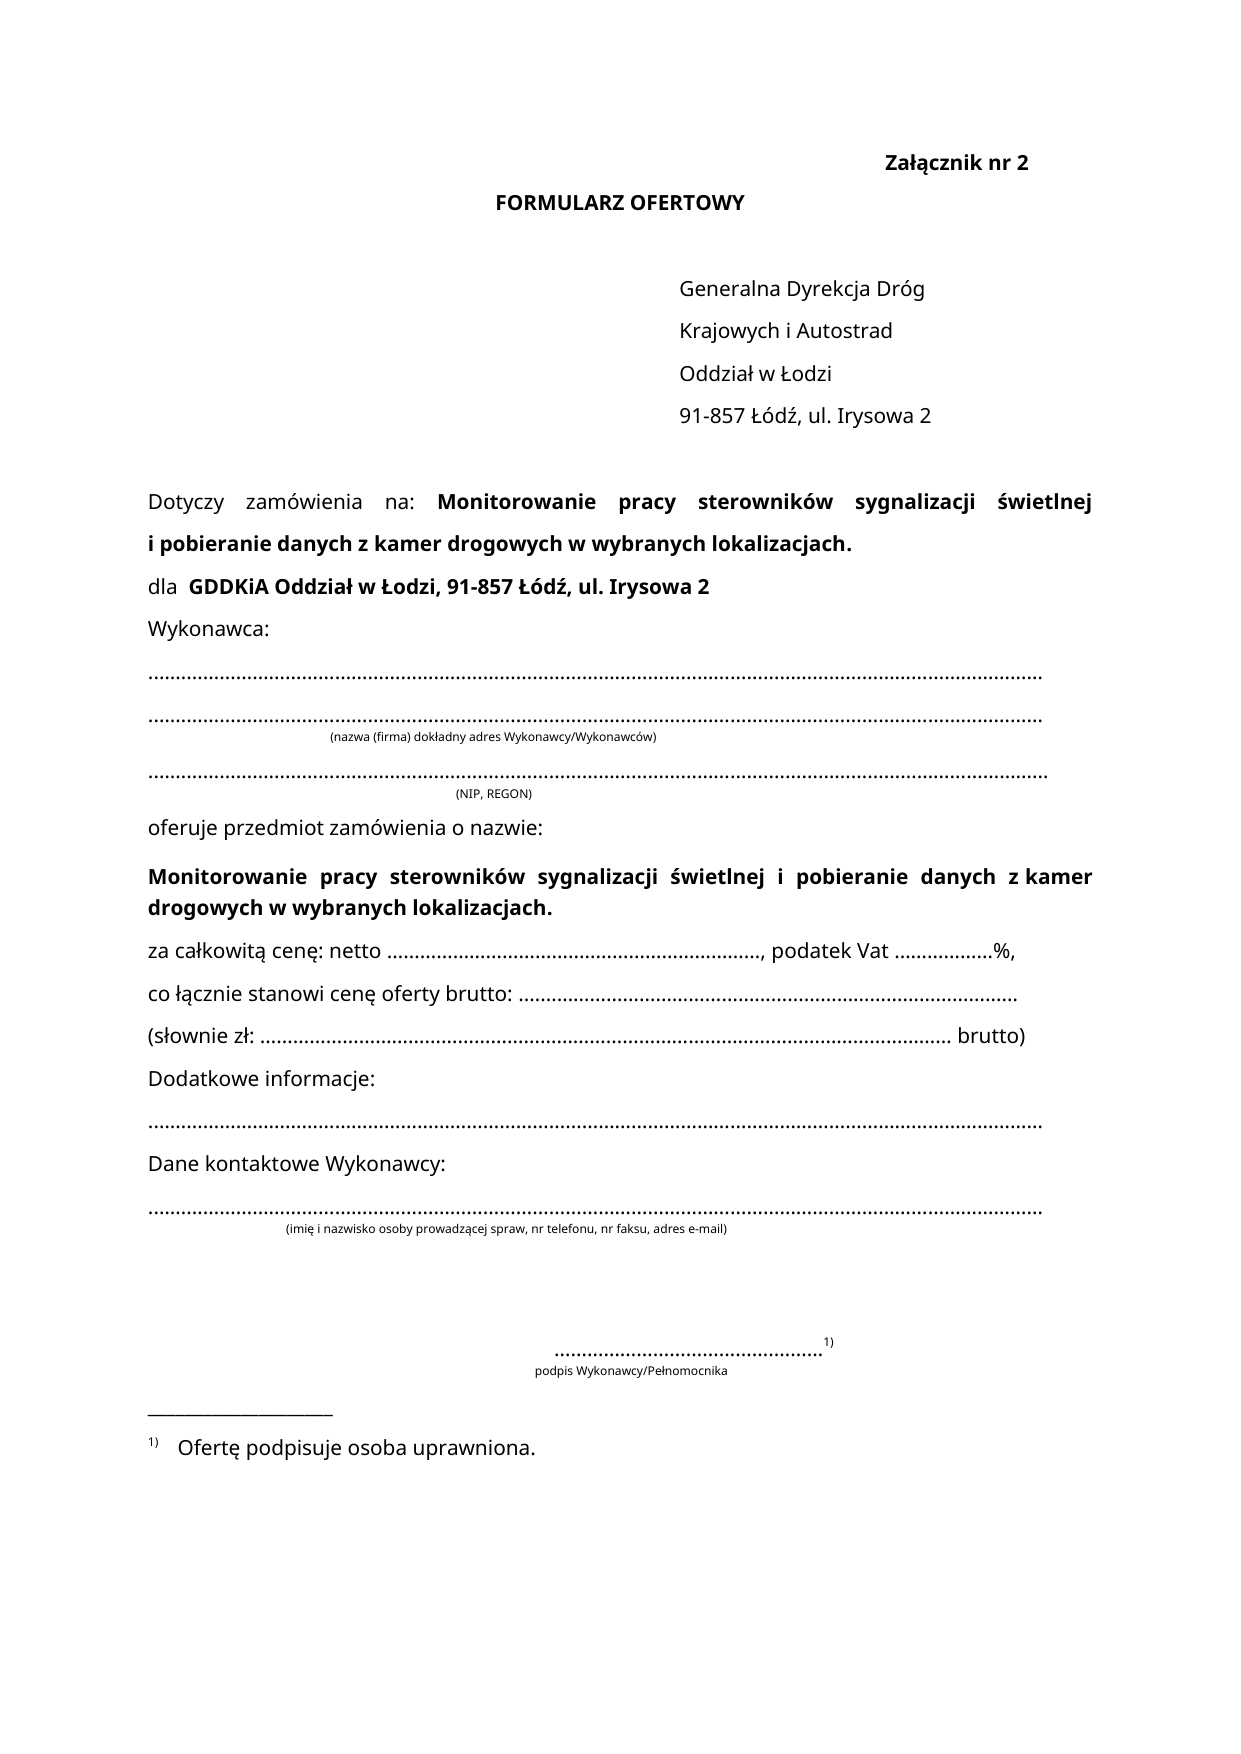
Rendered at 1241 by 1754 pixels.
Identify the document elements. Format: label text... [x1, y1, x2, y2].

text Dane kontaktowe Wykonawcy: [148, 1149, 1093, 1178]
text (nazwa (firma) dokładny adres Wykonawcy/Wykonawców) [148, 728, 1093, 757]
text Załącznik nr 2 [811, 148, 1093, 176]
text FORMULARZ OFERTOWY [148, 188, 1093, 217]
text .……………………………………………………………………………………………………………………………………………… [148, 657, 1093, 686]
text ………………………………….………1) [148, 1334, 1093, 1362]
text za całkowitą cenę: netto ……………………………..……………………………, podatek Vat ………………%, co łącznie stanowi cenę oferty brutto: .……………………………………………………………………………… [148, 936, 1093, 1007]
text (NIP, REGON) [148, 785, 1093, 813]
text (imię i nazwisko osoby prowadzącej spraw, nr telefonu, nr faksu, adres e-mail) [148, 1220, 1093, 1249]
text oferuje przedmiot zamówienia o nazwie: [148, 813, 1093, 842]
text 1) Ofertę podpisuje osoba uprawniona. [148, 1433, 1093, 1462]
text Generalna Dyrekcja Dróg [679, 274, 1093, 302]
text 91-857 Łódź, ul. Irysowa 2 [679, 402, 1093, 430]
text .………………………………………………………………………………………………….…………………………………………… [148, 757, 1093, 785]
text Oddział w Łodzi [679, 359, 1093, 387]
text (słownie zł: ……………………………………………………………………………………………………………… brutto) [148, 1021, 1093, 1050]
text .……………………………………………………………………………………………………………………………………………… [148, 700, 1093, 728]
text Wykonawca: [148, 614, 1093, 643]
text .……………………………………………………………………………………………………………………………………………… [148, 1192, 1093, 1220]
text Dotyczy zamówienia na: Monitorowanie pracy sterowników sygnalizacji świetlnej i pobieranie danych z kamer drogowych w wybranych lokalizacjach. [148, 487, 1093, 558]
text podpis Wykonawcy/Pełnomocnika [148, 1362, 1093, 1391]
text Dodatkowe informacje: [148, 1064, 1093, 1092]
text ____________________ [148, 1391, 1093, 1419]
text dla GDDKiA Oddział w Łodzi, 91-857 Łódź, ul. Irysowa 2 [148, 572, 1093, 600]
text Krajowych i Autostrad [679, 316, 1093, 345]
text Monitorowanie pracy sterowników sygnalizacji świetlnej i pobieranie danych z kamer drogowych w wybranych lokalizacjach. [148, 862, 1093, 921]
text .……………………………………………………………………………………………………………………………………………… [148, 1107, 1093, 1135]
